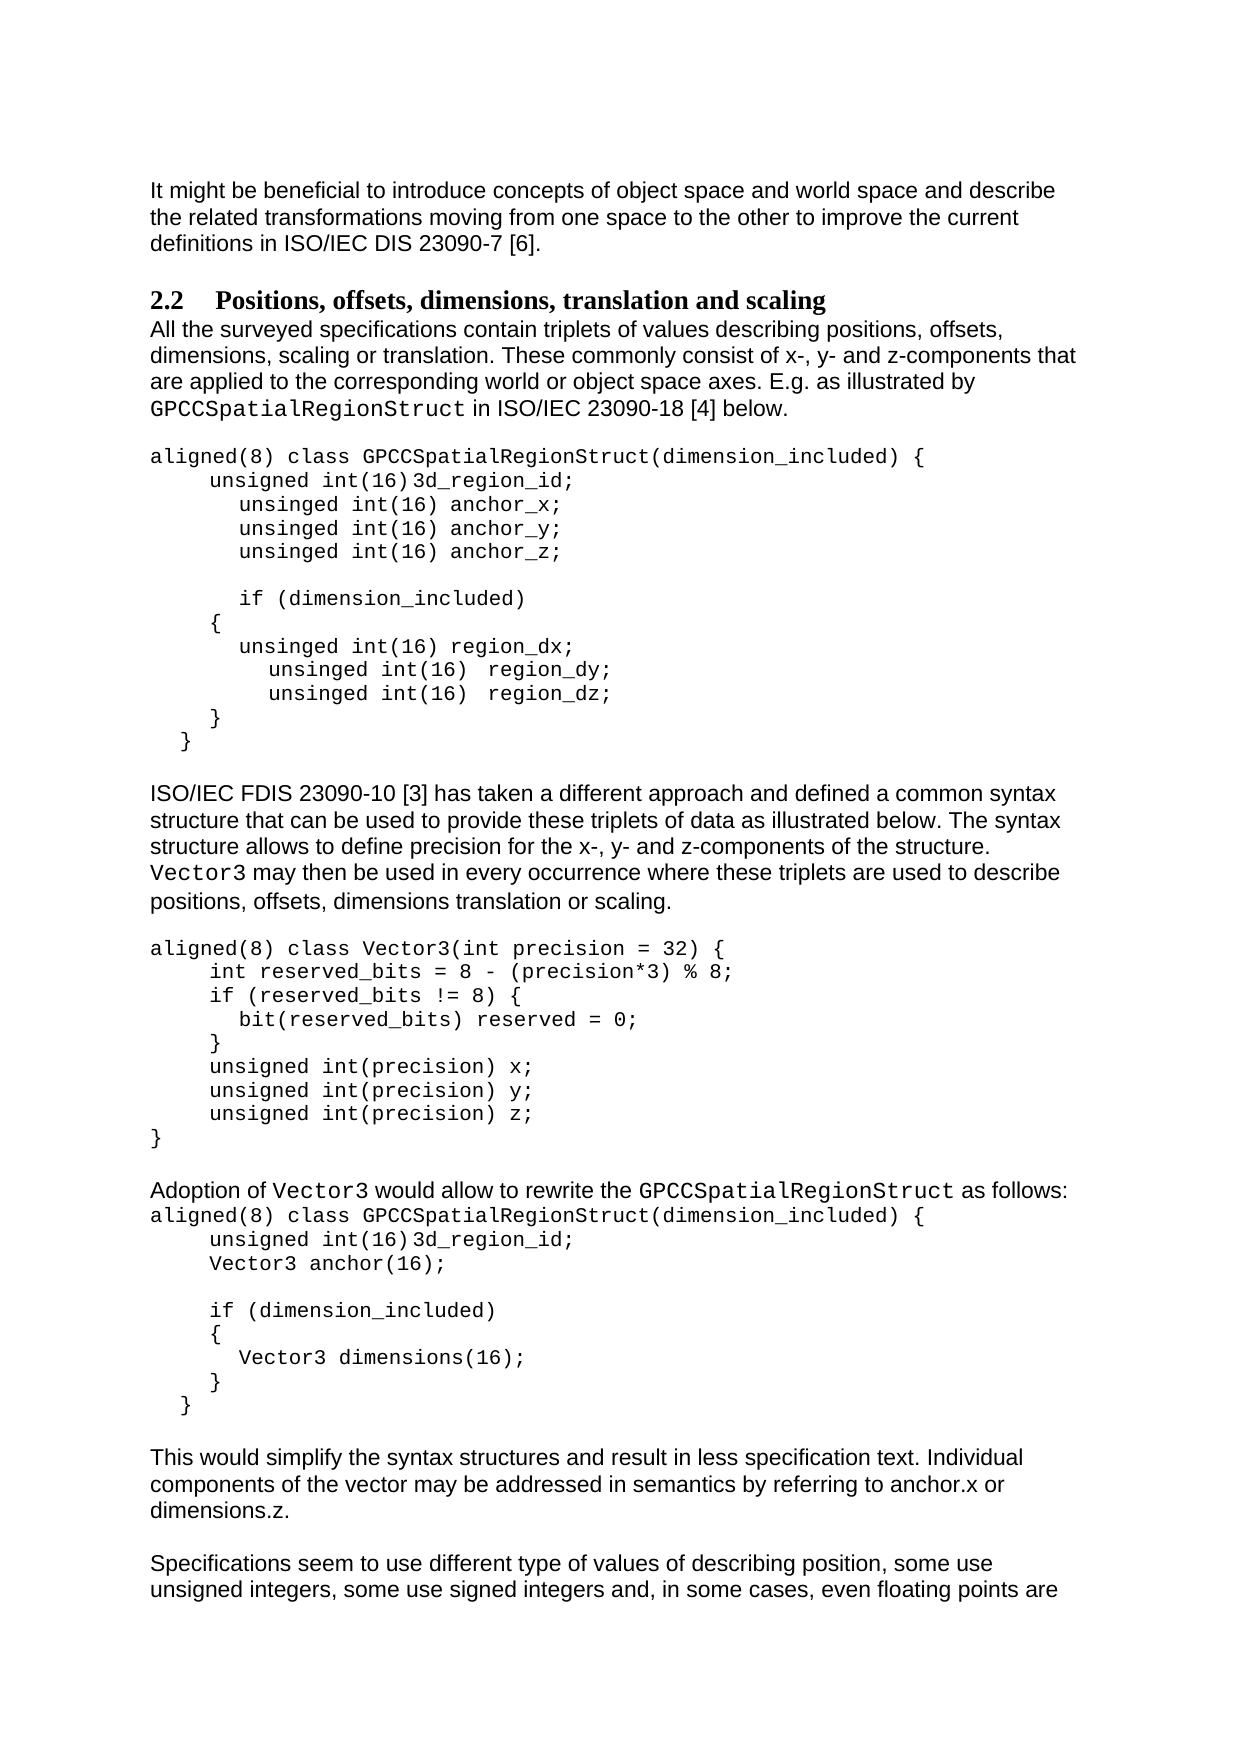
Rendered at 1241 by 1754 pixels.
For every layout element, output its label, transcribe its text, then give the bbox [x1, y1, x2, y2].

text if (dimension_included) [150, 1300, 1090, 1323]
text { [150, 612, 1090, 636]
text Vector3 dimensions(16); [150, 1347, 1090, 1371]
text Vector3 anchor(16); [150, 1252, 1090, 1276]
text } [150, 1394, 1090, 1418]
text int reserved_bits = 8 - (precision*3) % 8; [150, 961, 1090, 985]
list Positions, offsets, dimensions, translation and scaling [150, 284, 1090, 316]
text unsinged int(16) region_dx; [150, 636, 1090, 659]
text ISO/IEC FDIS 23090-10 [3] has taken a different approach and defined a common syntax structure that can be used to provide these triplets of data as illustrated below. The syntax structure allows to define precision for the x-, y- and z-components of the structure. Vector3 may then be used in every occurrence where these triplets are used to describe positions, offsets, dimensions translation or scaling. [150, 780, 1090, 914]
text unsinged int(16) region_dz; [255, 683, 1090, 707]
text Adoption of Vector3 would allow to rewrite the GPCCSpatialRegionStruct as follows: [150, 1177, 1090, 1205]
text unsigned int(precision) x; [150, 1056, 1090, 1079]
text It might be beneficial to introduce concepts of object space and world space and describe the related transformations moving from one space to the other to improve the current definitions in ISO/IEC DIS 23090-7 [6]. [150, 177, 1090, 256]
text unsinged int(16) region_dy; [255, 659, 1090, 683]
text } [150, 730, 1090, 754]
text All the surveyed specifications contain triplets of values describing positions, offsets, dimensions, scaling or translation. These commonly consist of x-, y- and z-components that are applied to the corresponding world or object space axes. E.g. as illustrated by GPCCSpatialRegionStruct in ISO/IEC 23090-18 [4] below. [150, 316, 1090, 423]
text if (reserved_bits != 8) { [150, 985, 1090, 1009]
text unsigned int(16) 3d_region_id; [150, 1229, 1090, 1252]
text } [150, 1127, 1090, 1151]
text { [150, 1323, 1090, 1347]
text unsigned int(precision) y; [150, 1079, 1090, 1103]
text unsigned int(16) 3d_region_id; [150, 470, 1090, 494]
text unsinged int(16) anchor_y; [217, 517, 1090, 541]
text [150, 1550, 1090, 1602]
text aligned(8) class Vector3(int precision = 32) { [150, 938, 1090, 961]
text } [150, 1032, 1090, 1056]
text aligned(8) class GPCCSpatialRegionStruct(dimension_included) { [150, 1205, 1090, 1229]
text } [150, 1371, 1090, 1394]
text This would simplify the syntax structures and result in less specification text. Individual components of the vector may be addressed in semantics by referring to anchor.x or dimensions.z. [150, 1444, 1090, 1523]
text if (dimension_included) [217, 588, 1090, 612]
text unsinged int(16) anchor_x; [217, 494, 1090, 517]
text aligned(8) class GPCCSpatialRegionStruct(dimension_included) { [150, 447, 1090, 470]
text unsinged int(16) anchor_z; [217, 541, 1090, 565]
text unsigned int(precision) z; [150, 1103, 1090, 1127]
text } [150, 707, 1090, 730]
text bit(reserved_bits) reserved = 0; [150, 1009, 1090, 1032]
